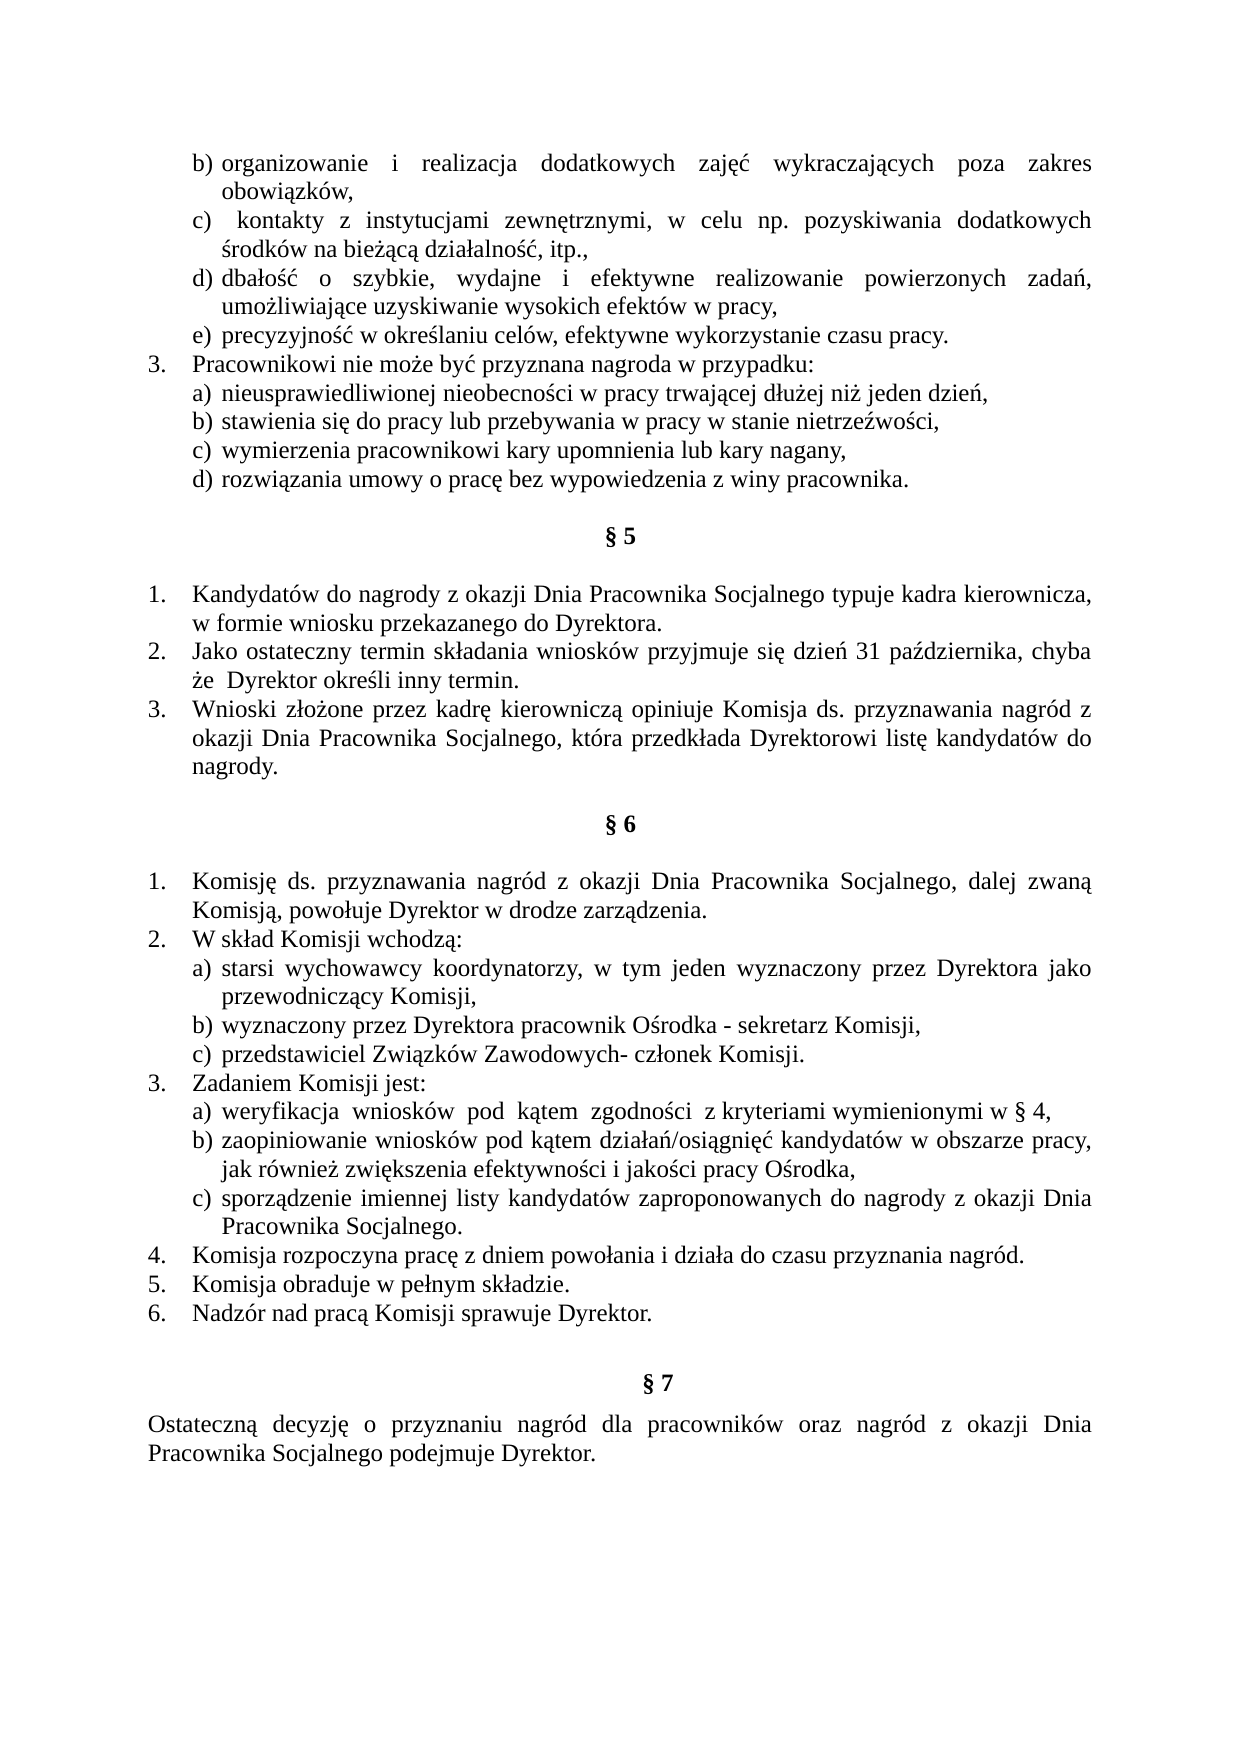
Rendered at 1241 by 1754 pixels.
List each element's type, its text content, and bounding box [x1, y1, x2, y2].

text § 6 [148, 809, 1093, 838]
list Jako ostateczny termin składania wniosków przyjmuje się dzień 31 października, chyba że Dyrektor określi inny termin. [148, 636, 1093, 694]
list weryfikacja wniosków pod kątem zgodności z kryteriami wymienionymi w § 4, [192, 1096, 1093, 1125]
list Pracownikowi nie może być przyznana nagroda w przypadku: [148, 349, 1093, 378]
list kontakty z instytucjami zewnętrznymi, w celu np. pozyskiwania dodatkowych środków na bieżącą działalność, itp., [192, 205, 1093, 263]
list Komisję ds. przyznawania nagród z okazji Dnia Pracownika Socjalnego, dalej zwaną Komisją, powołuje Dyrektor w drodze zarządzenia. [148, 866, 1093, 924]
list W skład Komisji wchodzą: [148, 924, 1093, 953]
list sporządzenie imiennej listy kandydatów zaproponowanych do nagrody z okazji Dnia Pracownika Socjalnego. [192, 1183, 1093, 1240]
list precyzyjność w określaniu celów, efektywne wykorzystanie czasu pracy. [192, 320, 1093, 349]
list nieusprawiedliwionej nieobecności w pracy trwającej dłużej niż jeden dzień, [192, 378, 1093, 406]
list Komisja obraduje w pełnym składzie. [148, 1269, 1093, 1298]
list dbałość o szybkie, wydajne i efektywne realizowanie powierzonych zadań, umożliwiające uzyskiwanie wysokich efektów w pracy, [192, 263, 1093, 320]
list Komisja rozpoczyna pracę z dniem powołania i działa do czasu przyznania nagród. [148, 1240, 1093, 1269]
list stawienia się do pracy lub przebywania w pracy w stanie nietrzeźwości, [192, 406, 1093, 435]
list starsi wychowawcy koordynatorzy, w tym jeden wyznaczony przez Dyrektora jako przewodniczący Komisji, [192, 953, 1093, 1010]
list organizowanie i realizacja dodatkowych zajęć wykraczających poza zakres obowiązków, [192, 148, 1093, 205]
list przedstawiciel Związków Zawodowych- członek Komisji. [192, 1039, 1093, 1068]
list Zadaniem Komisji jest: [148, 1068, 1093, 1096]
text § 5 [148, 521, 1093, 550]
list Kandydatów do nagrody z okazji Dnia Pracownika Socjalnego typuje kadra kierownicza, w formie wniosku przekazanego do Dyrektora. [148, 579, 1093, 636]
list Wnioski złożone przez kadrę kierowniczą opiniuje Komisja ds. przyznawania nagród z okazji Dnia Pracownika Socjalnego, która przedkłada Dyrektorowi listę kandydatów do nagrody. [148, 694, 1093, 780]
list rozwiązania umowy o pracę bez wypowiedzenia z winy pracownika. [192, 464, 1093, 493]
list Nadzór nad pracą Komisji sprawuje Dyrektor. [148, 1298, 1093, 1326]
list wyznaczony przez Dyrektora pracownik Ośrodka - sekretarz Komisji, [192, 1010, 1093, 1039]
text § 7 [223, 1368, 1093, 1396]
list zaopiniowanie wniosków pod kątem działań/osiągnięć kandydatów w obszarze pracy, jak również zwiększenia efektywności i jakości pracy Ośrodka, [192, 1125, 1093, 1183]
list wymierzenia pracownikowi kary upomnienia lub kary nagany, [192, 435, 1093, 464]
text Ostateczną decyzję o przyznaniu nagród dla pracowników oraz nagród z okazji Dnia Pracownika Socjalnego podejmuje Dyrektor. [148, 1409, 1093, 1466]
